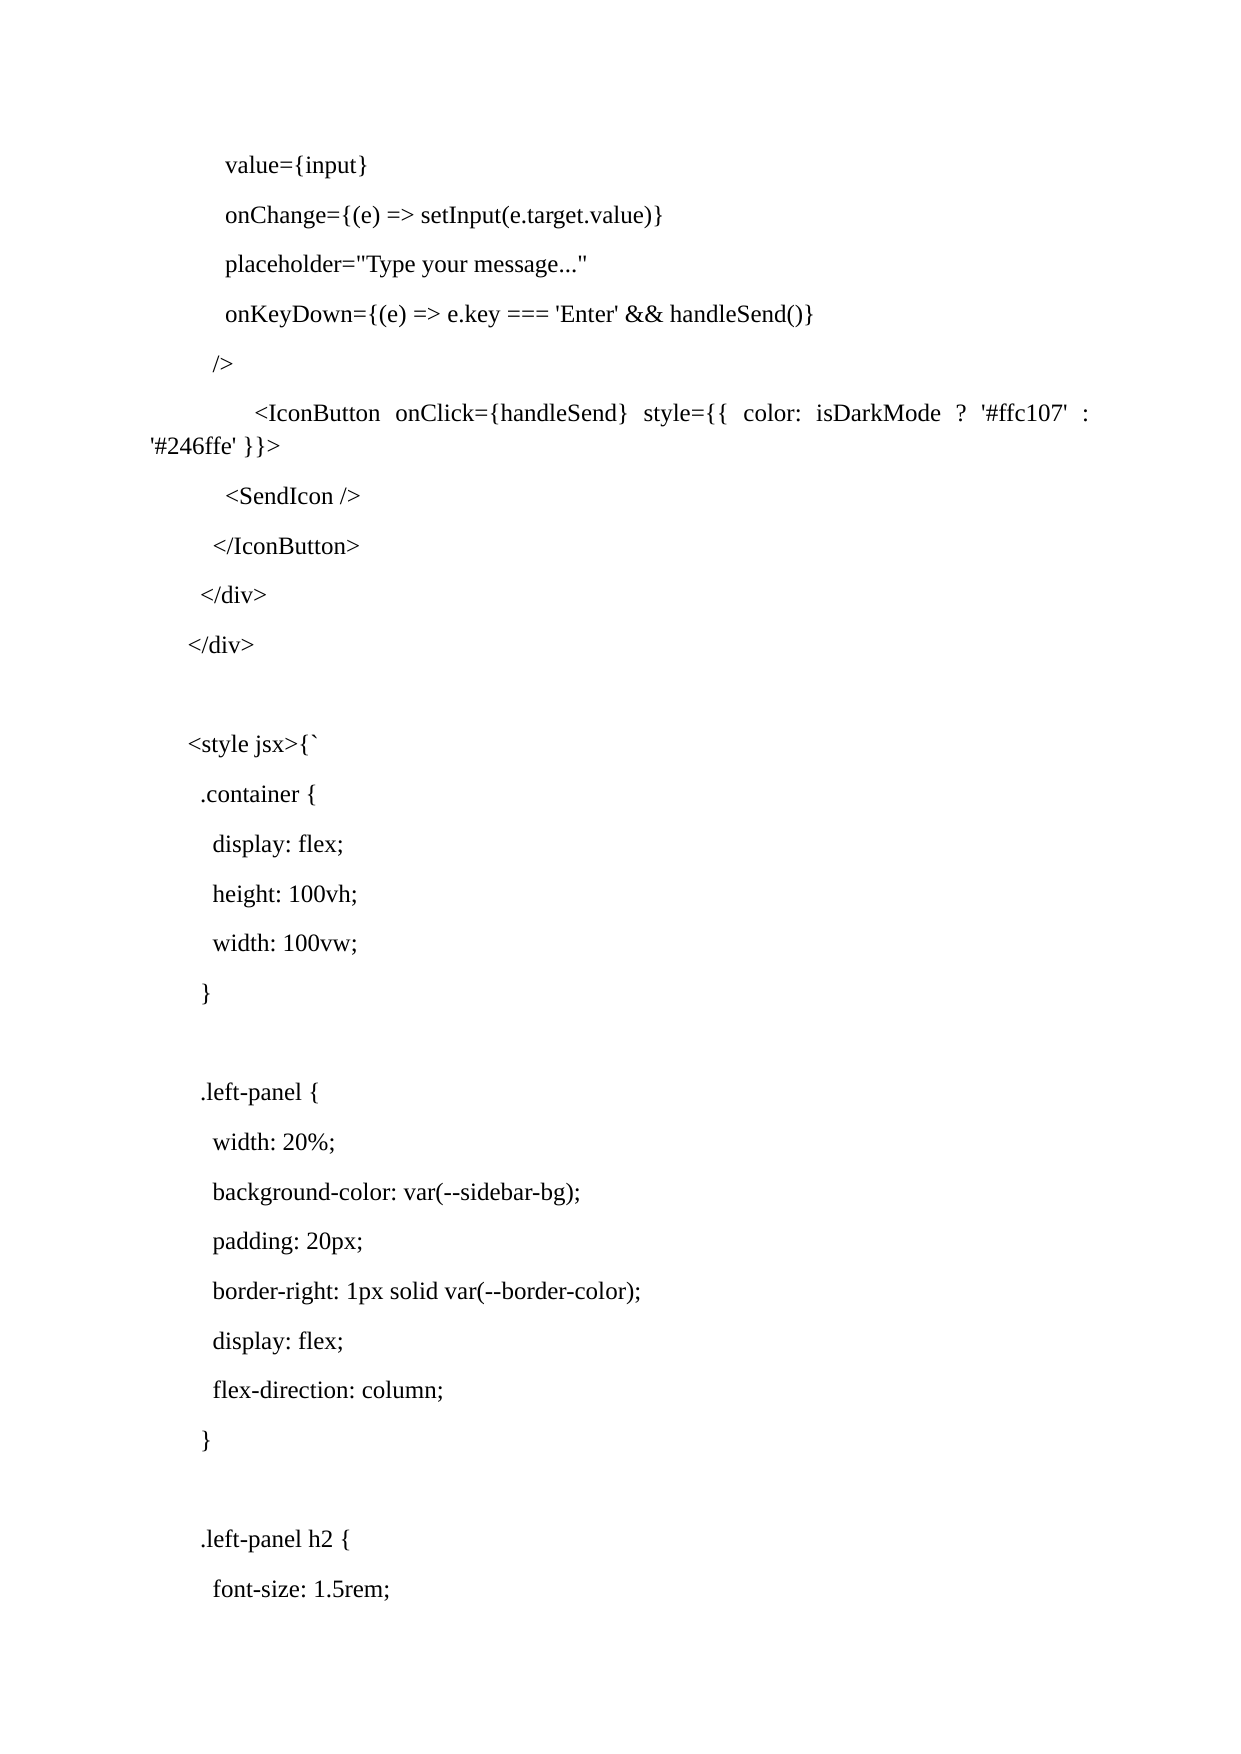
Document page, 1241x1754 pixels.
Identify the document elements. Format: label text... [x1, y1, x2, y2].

text flex-direction: column; [150, 1376, 1090, 1404]
text .left-panel h2 { [150, 1524, 1090, 1553]
text /> [150, 349, 1090, 377]
text display: flex; [150, 1326, 1090, 1354]
text } [150, 1425, 1090, 1454]
text </IconButton> [150, 531, 1090, 559]
text value={input} [150, 150, 1090, 179]
text } [150, 978, 1090, 1007]
text background-color: var(--sidebar-bg); [150, 1177, 1090, 1206]
text border-right: 1px solid var(--border-color); [150, 1276, 1090, 1305]
text onChange={(e) => setInput(e.target.value)} [150, 200, 1090, 228]
text <style jsx>{` [150, 729, 1090, 758]
text placeholder="Type your message..." [150, 249, 1090, 278]
text width: 20%; [150, 1127, 1090, 1156]
text <SendIcon /> [150, 481, 1090, 510]
text padding: 20px; [150, 1226, 1090, 1255]
text onKeyDown={(e) => e.key === 'Enter' && handleSend()} [150, 299, 1090, 328]
text font-size: 1.5rem; [150, 1574, 1090, 1603]
text </div> [150, 630, 1090, 659]
text width: 100vw; [150, 928, 1090, 957]
text display: flex; [150, 829, 1090, 858]
text </div> [150, 581, 1090, 609]
text .left-panel { [150, 1077, 1090, 1106]
text <IconButton onClick={handleSend} style={{ color: isDarkMode ? '#ffc107' : '#246ffe' }}> [150, 398, 1090, 460]
text height: 100vh; [150, 879, 1090, 907]
text .container { [150, 779, 1090, 808]
